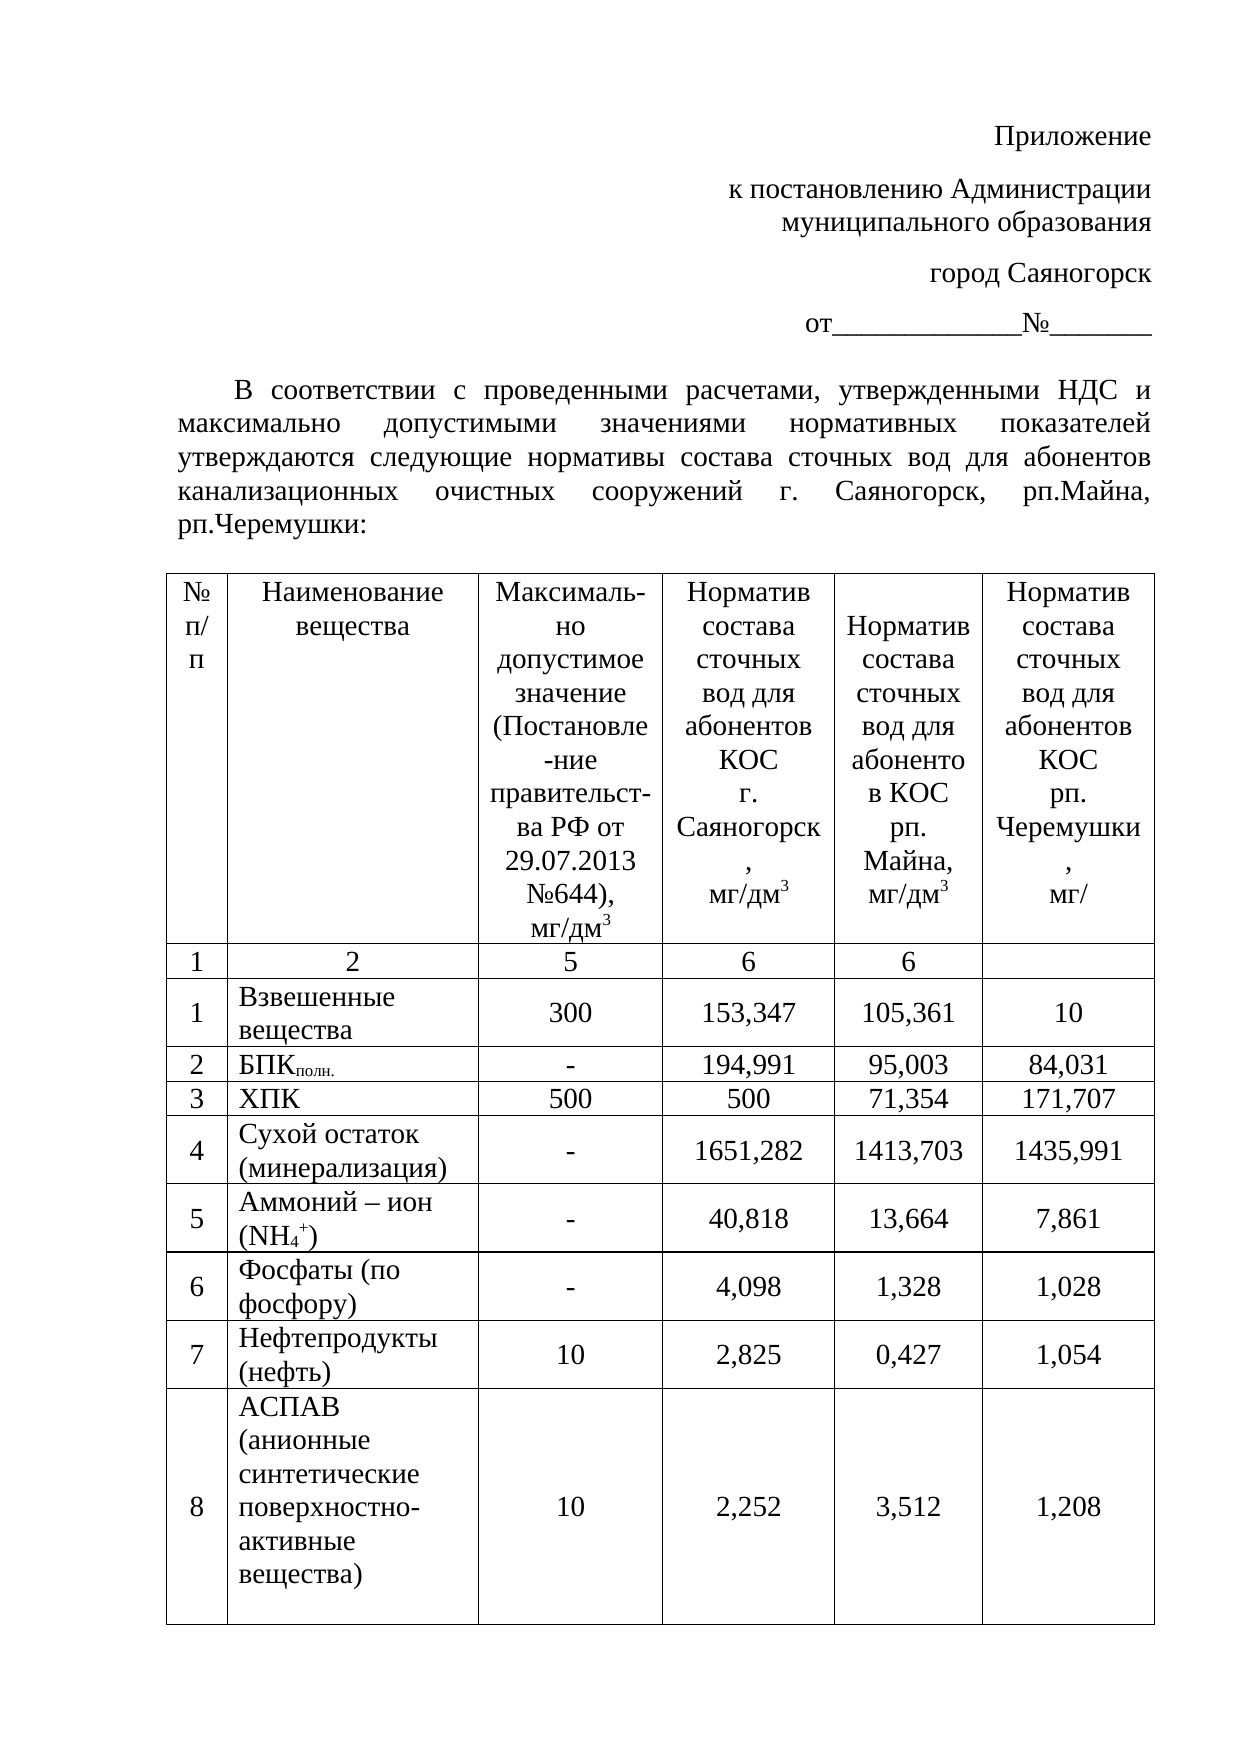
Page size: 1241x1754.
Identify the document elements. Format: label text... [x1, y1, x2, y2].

table_header № п/п [167, 574, 227, 943]
table_cell 0,427 [835, 1321, 982, 1388]
table_cell 3 [167, 1082, 227, 1115]
table_cell - [479, 1116, 662, 1183]
table_cell 4 [167, 1116, 227, 1183]
table_cell 2,252 [663, 1389, 834, 1623]
table_cell 2,825 [663, 1321, 834, 1388]
table_cell 4,098 [663, 1253, 834, 1319]
table_cell АСПАВ (анионные синтетические поверхностно-активные вещества) [228, 1389, 478, 1623]
table_cell 2 [228, 944, 478, 978]
table_cell 7 [167, 1321, 227, 1388]
table_cell 71,354 [835, 1082, 982, 1115]
table_cell - [479, 1047, 662, 1081]
table_header Норматив состава сточных вод для абонентов КОС г. Саяногорск, мг/дм3 [663, 574, 834, 943]
text к постановлению Администрации муниципального образования [605, 171, 1152, 238]
table_cell 84,031 [983, 1047, 1154, 1081]
table_header Максималь-но допустимое значение (Постановле-ние правительст-ва РФ от 29.07.2013 №644), мг/дм3 [479, 574, 662, 943]
table_cell 6 [835, 944, 982, 978]
table_cell 7,861 [983, 1184, 1154, 1251]
text город Саяногорск [709, 255, 1152, 288]
table_cell 10 [479, 1389, 662, 1623]
table_cell Нефтепродукты (нефть) [228, 1321, 478, 1388]
table_cell 6 [663, 944, 834, 978]
table_header Норматив состава сточных вод для абонентов КОС рп. Майна, мг/дм3 [835, 574, 982, 943]
table_cell 194,991 [663, 1047, 834, 1081]
table_cell 1435,991 [983, 1116, 1154, 1183]
table_cell - [479, 1253, 662, 1319]
table_cell 13,664 [835, 1184, 982, 1251]
table_cell Фосфаты (по фосфору) [228, 1253, 478, 1319]
text от_____________№_______ [177, 305, 1152, 338]
table_cell 10 [983, 979, 1154, 1046]
table_cell 105,361 [835, 979, 982, 1046]
table_header Норматив состава сточных вод для абонентов КОС рп. Черемушки, мг/ [983, 574, 1154, 943]
table_cell 2 [167, 1047, 227, 1081]
table_cell 6 [167, 1253, 227, 1319]
table_cell 500 [663, 1082, 834, 1115]
table_cell 3,512 [835, 1389, 982, 1623]
text В соответствии с проведенными расчетами, утвержденными НДС и максимально допустимыми значениями нормативных показателей утверждаются следующие нормативы состава сточных вод для абонентов канализационных очистных сооружений г. Саяногорск, рп.Майна, рп.Черемушки: [177, 372, 1152, 540]
table_cell 95,003 [835, 1047, 982, 1081]
table_cell 171,707 [983, 1082, 1154, 1115]
table_cell 1,328 [835, 1253, 982, 1319]
table_cell [983, 944, 1154, 978]
table_cell 153,347 [663, 979, 834, 1046]
table_cell 1,054 [983, 1321, 1154, 1388]
table_cell 5 [167, 1184, 227, 1251]
table_cell 1 [167, 944, 227, 978]
table_cell 1651,282 [663, 1116, 834, 1183]
table_cell БПКполн. [228, 1047, 478, 1081]
table_cell 1,028 [983, 1253, 1154, 1319]
table_cell 500 [479, 1082, 662, 1115]
table_cell 8 [167, 1389, 227, 1623]
table_cell 1413,703 [835, 1116, 982, 1183]
table_cell 300 [479, 979, 662, 1046]
table_header Наименование вещества [228, 574, 478, 943]
table_cell - [479, 1184, 662, 1251]
text Приложение [709, 118, 1152, 152]
table_cell Взвешенные вещества [228, 979, 478, 1046]
table_cell 5 [479, 944, 662, 978]
table_cell ХПК [228, 1082, 478, 1115]
table_cell Аммоний – ион (NH4+) [228, 1184, 478, 1251]
table_cell 10 [479, 1321, 662, 1388]
table_cell Сухой остаток (минерализация) [228, 1116, 478, 1183]
table_cell 1 [167, 979, 227, 1046]
table_cell 1,208 [983, 1389, 1154, 1623]
table_cell 40,818 [663, 1184, 834, 1251]
